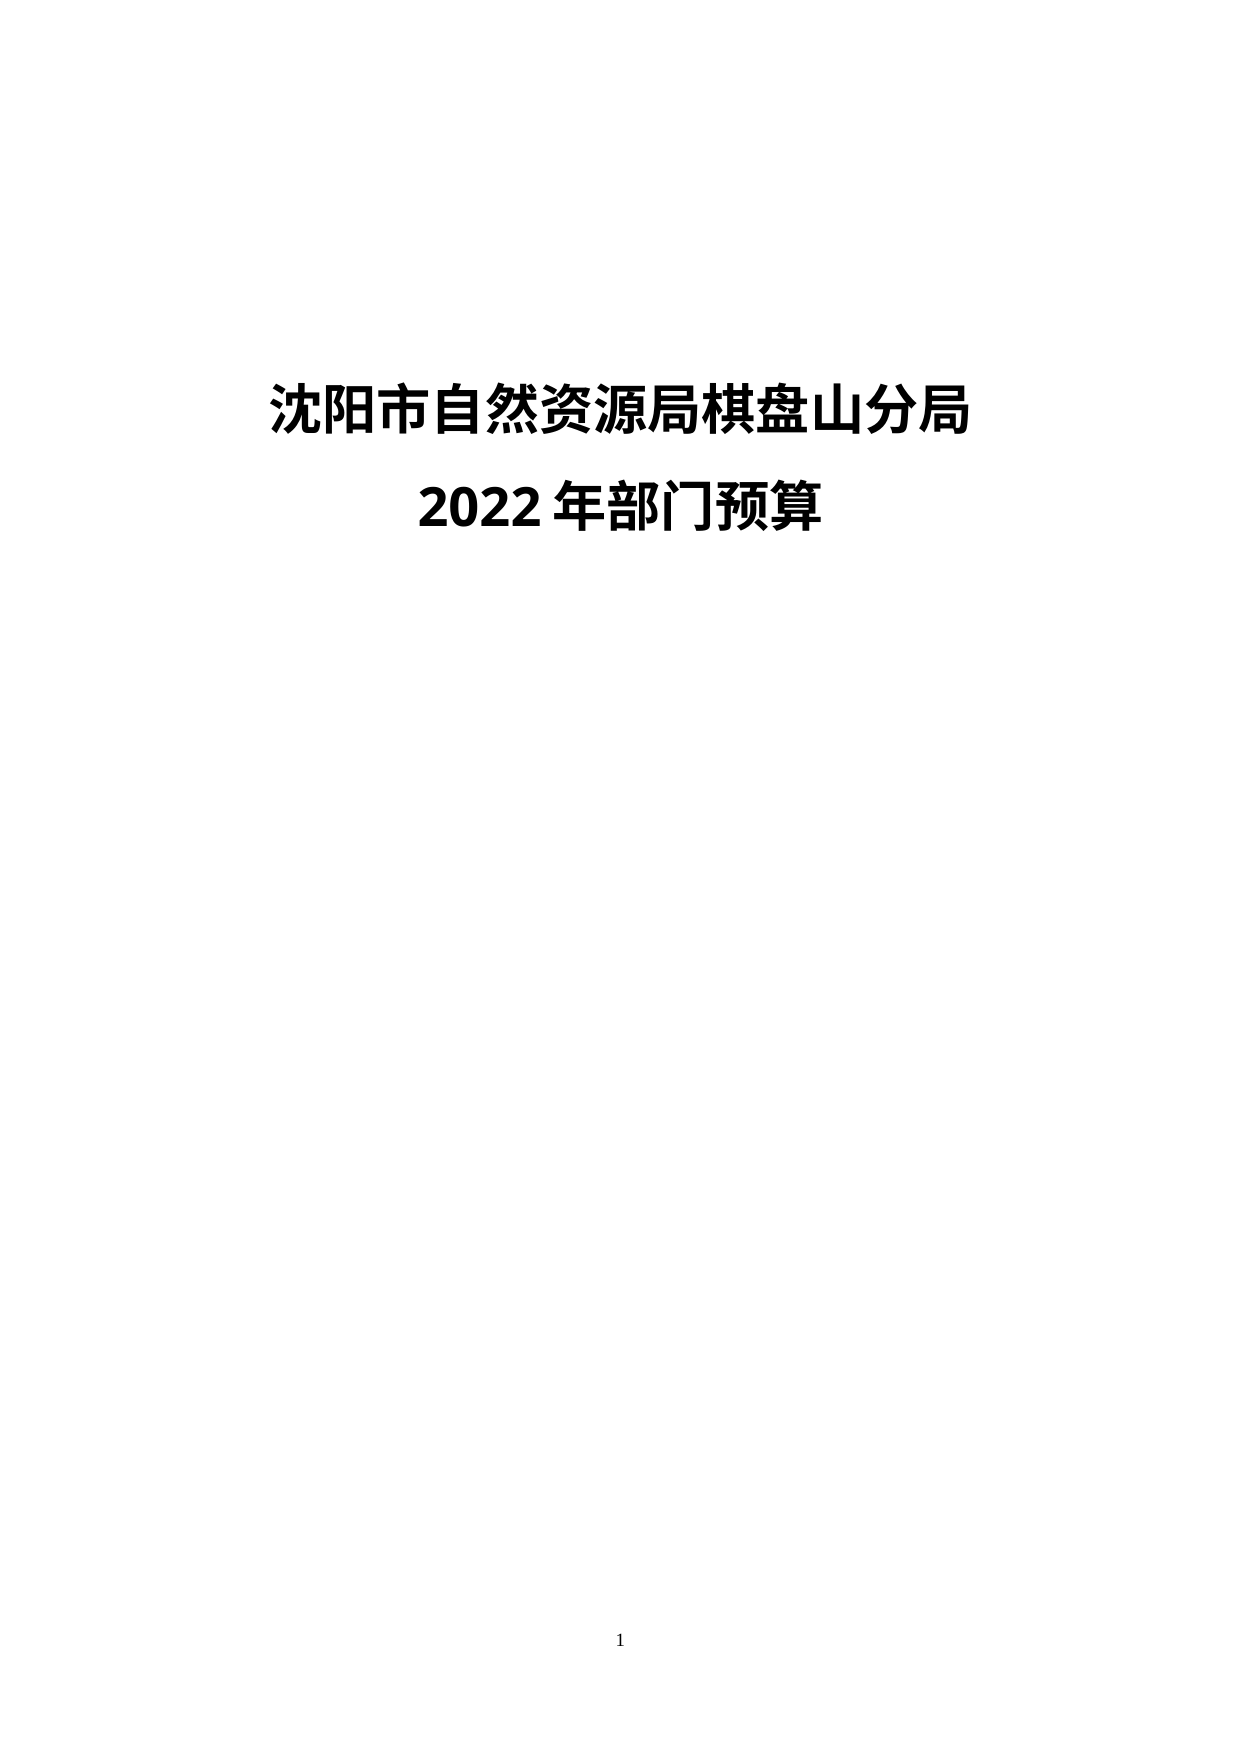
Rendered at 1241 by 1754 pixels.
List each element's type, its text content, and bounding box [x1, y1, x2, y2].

text 沈阳市自然资源局棋盘山分局 [187, 357, 1053, 454]
text 2022年部门预算 [187, 454, 1053, 552]
